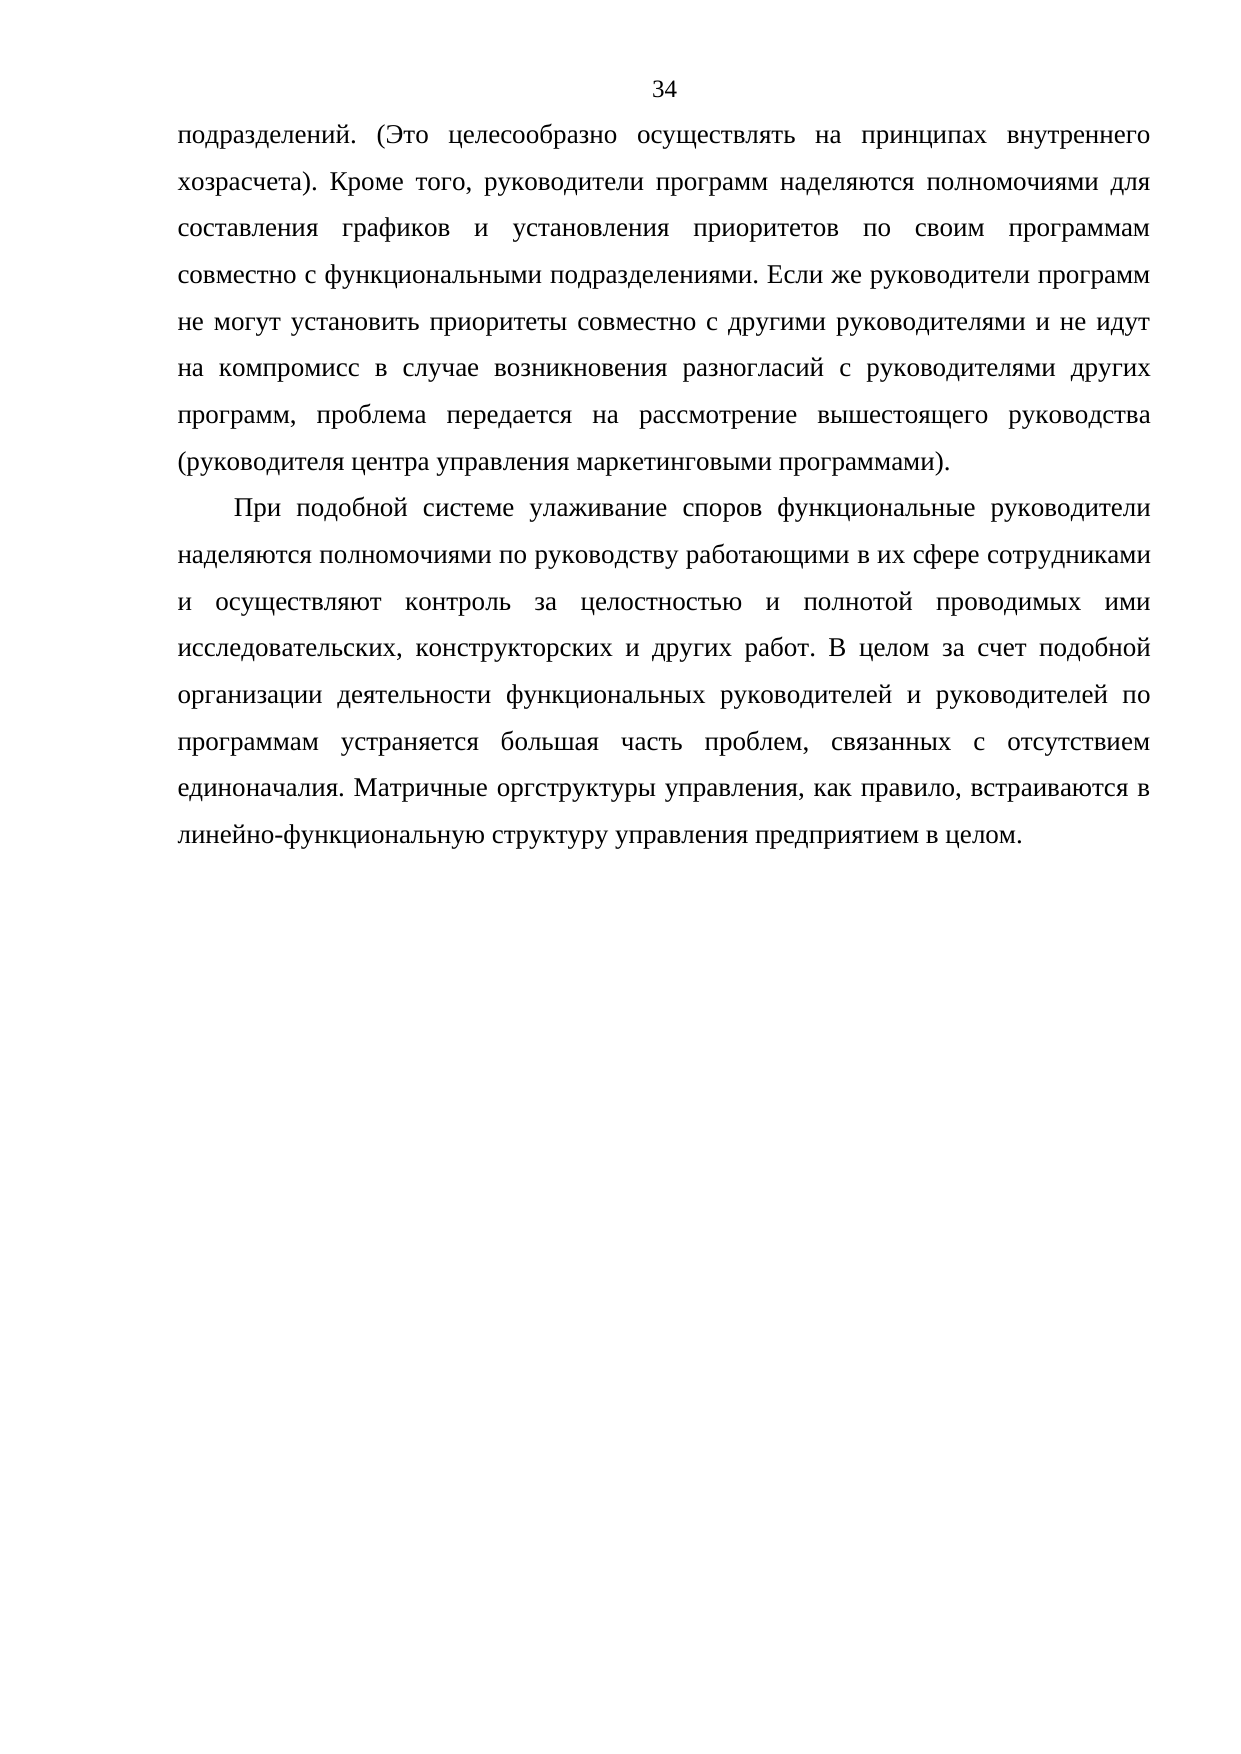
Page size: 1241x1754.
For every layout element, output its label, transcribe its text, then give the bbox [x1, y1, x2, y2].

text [177, 118, 1152, 476]
text При подобной системе улаживание споров функциональные руководители наделяются полномочиями по руководству работающими в их сфере сотрудниками и осуществляют контроль за целостностью и полнотой проводимых ими исследовательских, конструкторских и других работ. В целом за счет подобной организации деятельности функциональных руководителей и руководителей по программам устраняется большая часть проблем, связанных с отсутствием единоначалия. Матричные оргструктуры управления, как правило, встраиваются в линейно-функциональную структуру управления предприятием в целом. [177, 491, 1152, 849]
